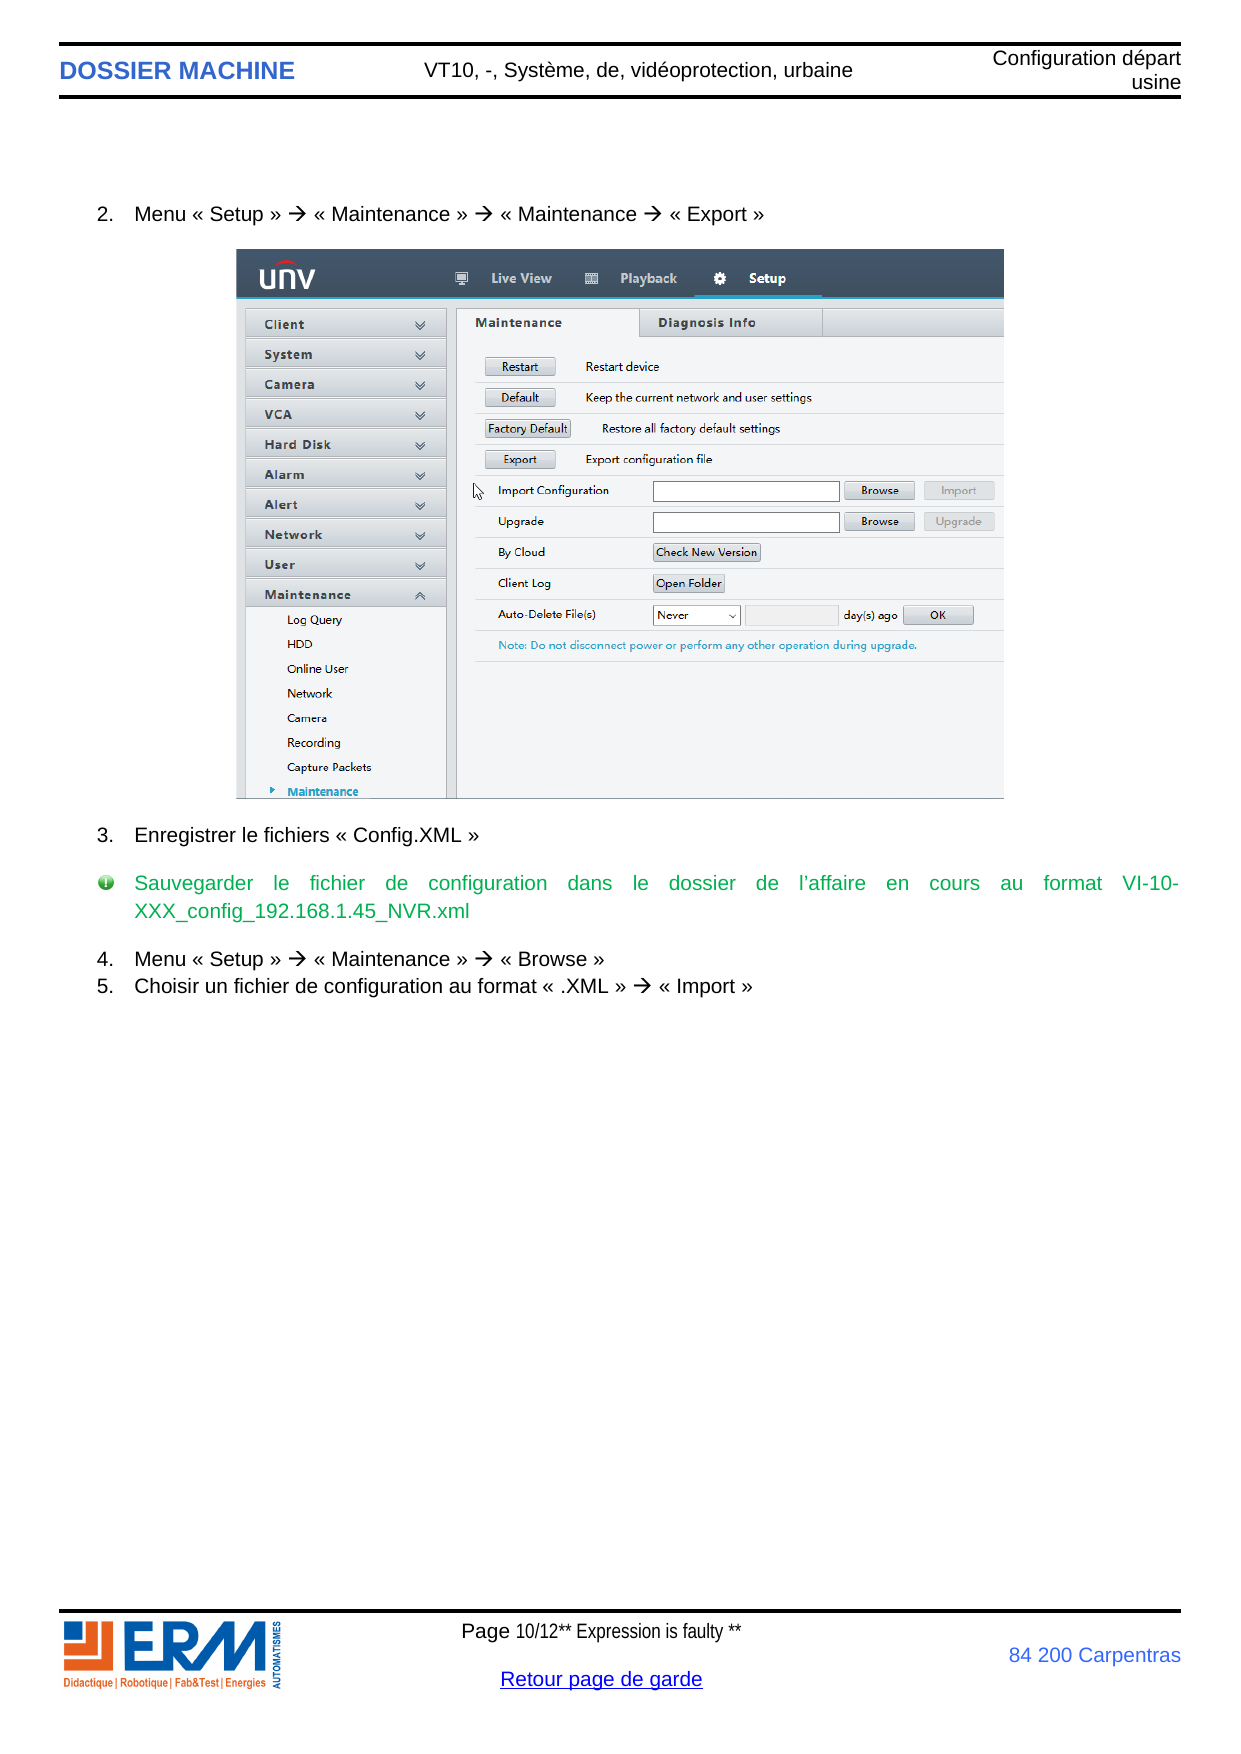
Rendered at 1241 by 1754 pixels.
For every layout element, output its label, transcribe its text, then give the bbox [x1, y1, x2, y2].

list Menu « Setup » « Maintenance » « Maintenance « Export » [97, 201, 1181, 225]
picture [236, 249, 1004, 799]
list Enregistrer le fichiers « Config.XML » [97, 823, 1181, 847]
list Choisir un fichier de configuration au format « .XML » « Import » [97, 974, 1181, 998]
list Menu « Setup » « Maintenance » « Browse » [97, 947, 1181, 971]
text Sauvegarder le fichier de configuration dans le dossier de l’affaire en cours au format VI-10-XXX_config_192.168.1.45_NVR.xml [97, 871, 1181, 922]
picture [97, 874, 115, 891]
